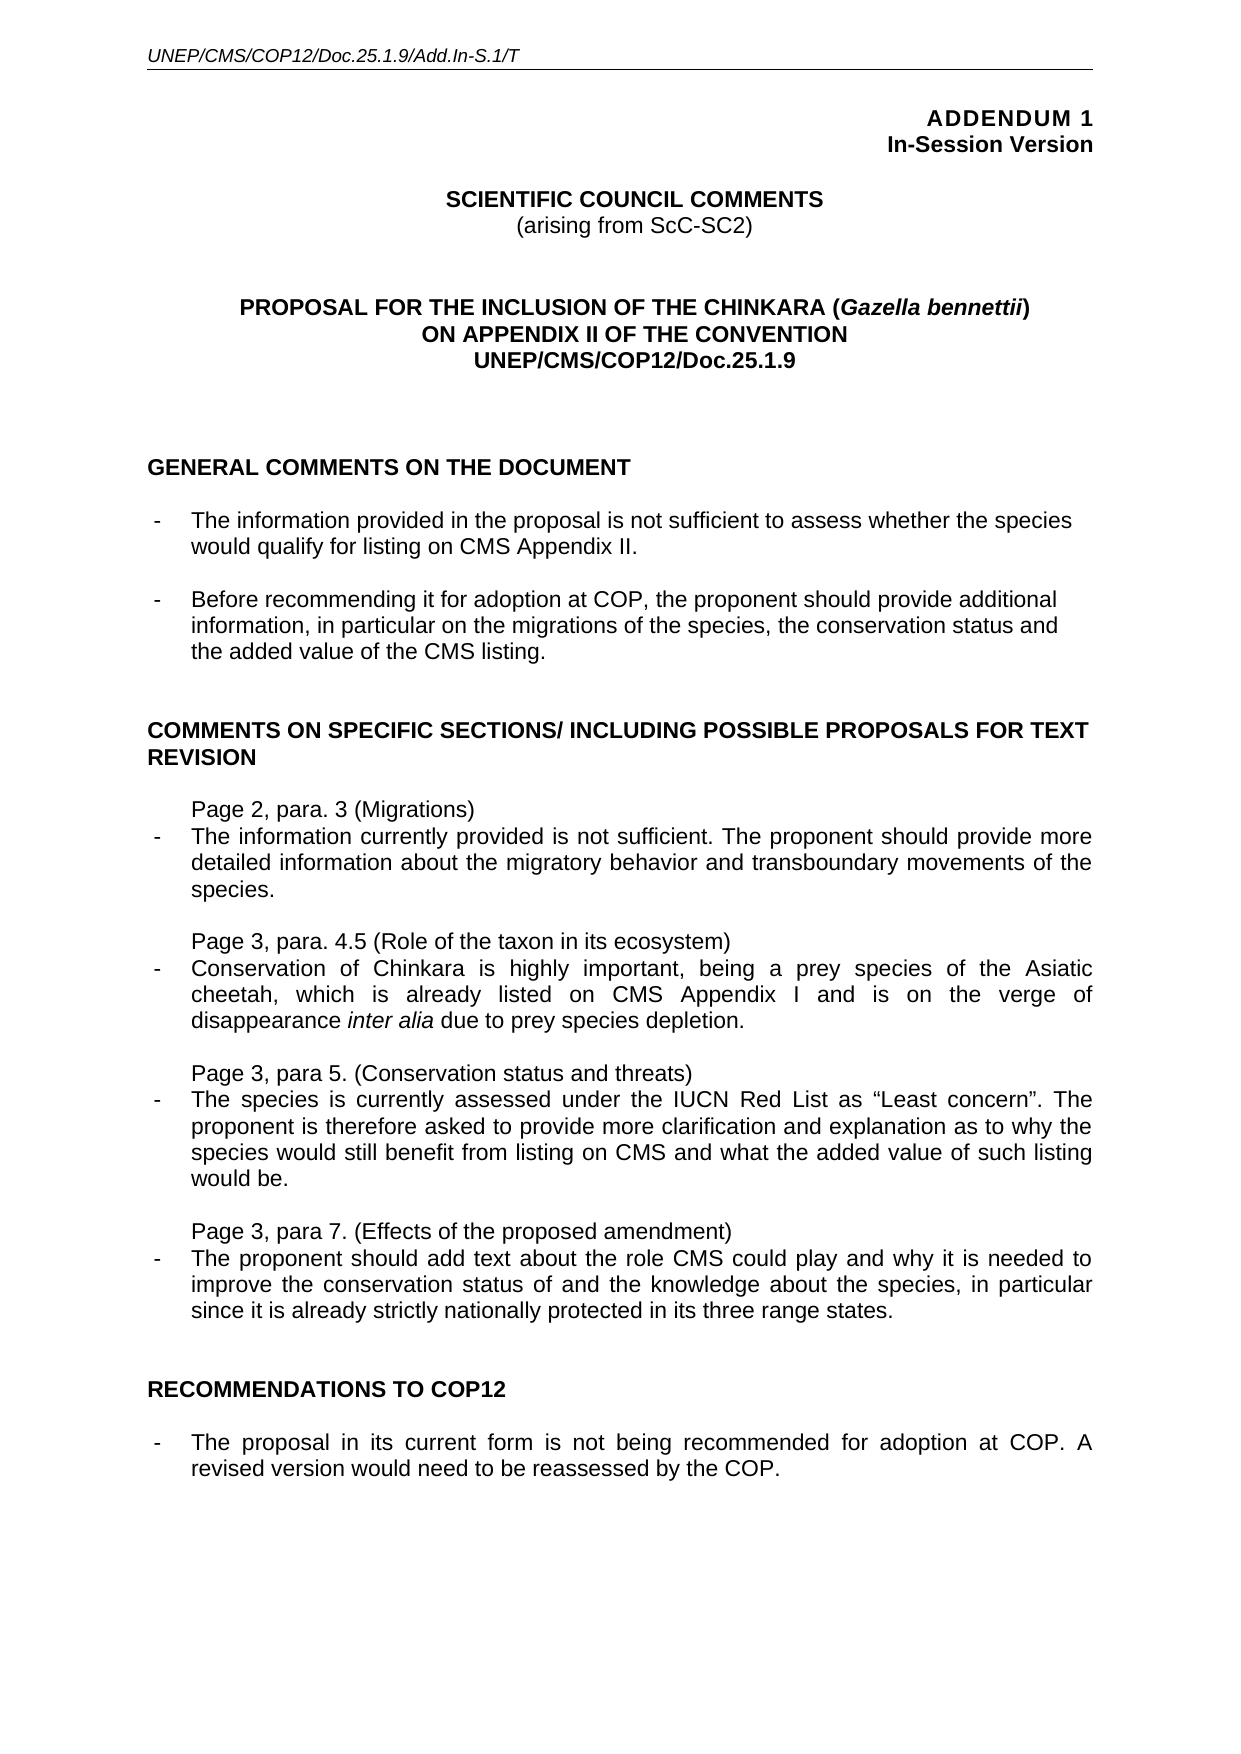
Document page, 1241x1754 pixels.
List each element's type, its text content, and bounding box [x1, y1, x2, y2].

list The information currently provided is not sufficient. The proponent should provide more detailed information about the migratory behavior and transboundary movements of the species. [153, 823, 1093, 902]
subtitle PROPOSAL FOR THE INCLUSION OF THE CHINKARA (Gazella bennettii) [138, 293, 1132, 319]
list Conservation of Chinkara is highly important, being a prey species of the Asiatic cheetah, which is already listed on CMS Appendix I and is on the verge of disappearance inter alia due to prey species depletion. [153, 954, 1093, 1034]
list The proponent should add text about the role CMS could play and why it is needed to improve the conservation status of and the knowledge about the species, in particular since it is already strictly nationally protected in its three range states. [153, 1244, 1093, 1323]
list Page 3, para 5. (Conservation status and threats) [191, 1060, 1093, 1086]
subtitle SCIENTIFIC COUNCIL COMMENTS [138, 186, 1132, 210]
subtitle ON APPENDIX II OF THE CONVENTION [138, 319, 1132, 345]
subtitle (arising from ScC-SC2) [138, 210, 1132, 238]
text RECOMMENDATIONS TO COP12 [147, 1376, 1093, 1403]
list Before recommending it for adoption at COP, the proponent should provide additional information, in particular on the migrations of the species, the conservation status and the added value of the CMS listing. [153, 586, 1093, 665]
list The proposal in its current form is not being recommended for adoption at COP. A revised version would need to be reassessed by the COP. [153, 1429, 1093, 1482]
list Page 2, para. 3 (Migrations) [191, 796, 1093, 823]
text GENERAL COMMENTS ON THE DOCUMENT [147, 454, 1093, 480]
list The species is currently assessed under the IUCN Red List as “Least concern”. The proponent is therefore asked to provide more clarification and explanation as to why the species would still benefit from listing on CMS and what the added value of such listing would be. [153, 1086, 1093, 1192]
subtitle ADDENDUM 1 [147, 105, 1093, 131]
list The information provided in the proposal is not sufficient to assess whether the species would qualify for listing on CMS Appendix II. [153, 507, 1093, 559]
list Page 3, para 7. (Effects of the proposed amendment) [191, 1218, 1093, 1244]
subtitle UNEP/CMS/COP12/Doc.25.1.9 [138, 345, 1132, 373]
list Page 3, para. 4.5 (Role of the taxon in its ecosystem) [191, 928, 1093, 954]
text COMMENTS ON SPECIFIC SECTIONS/ INCLUDING POSSIBLE PROPOSALS FOR TEXT REVISION [147, 717, 1093, 770]
text In-Session Version [147, 131, 1093, 158]
